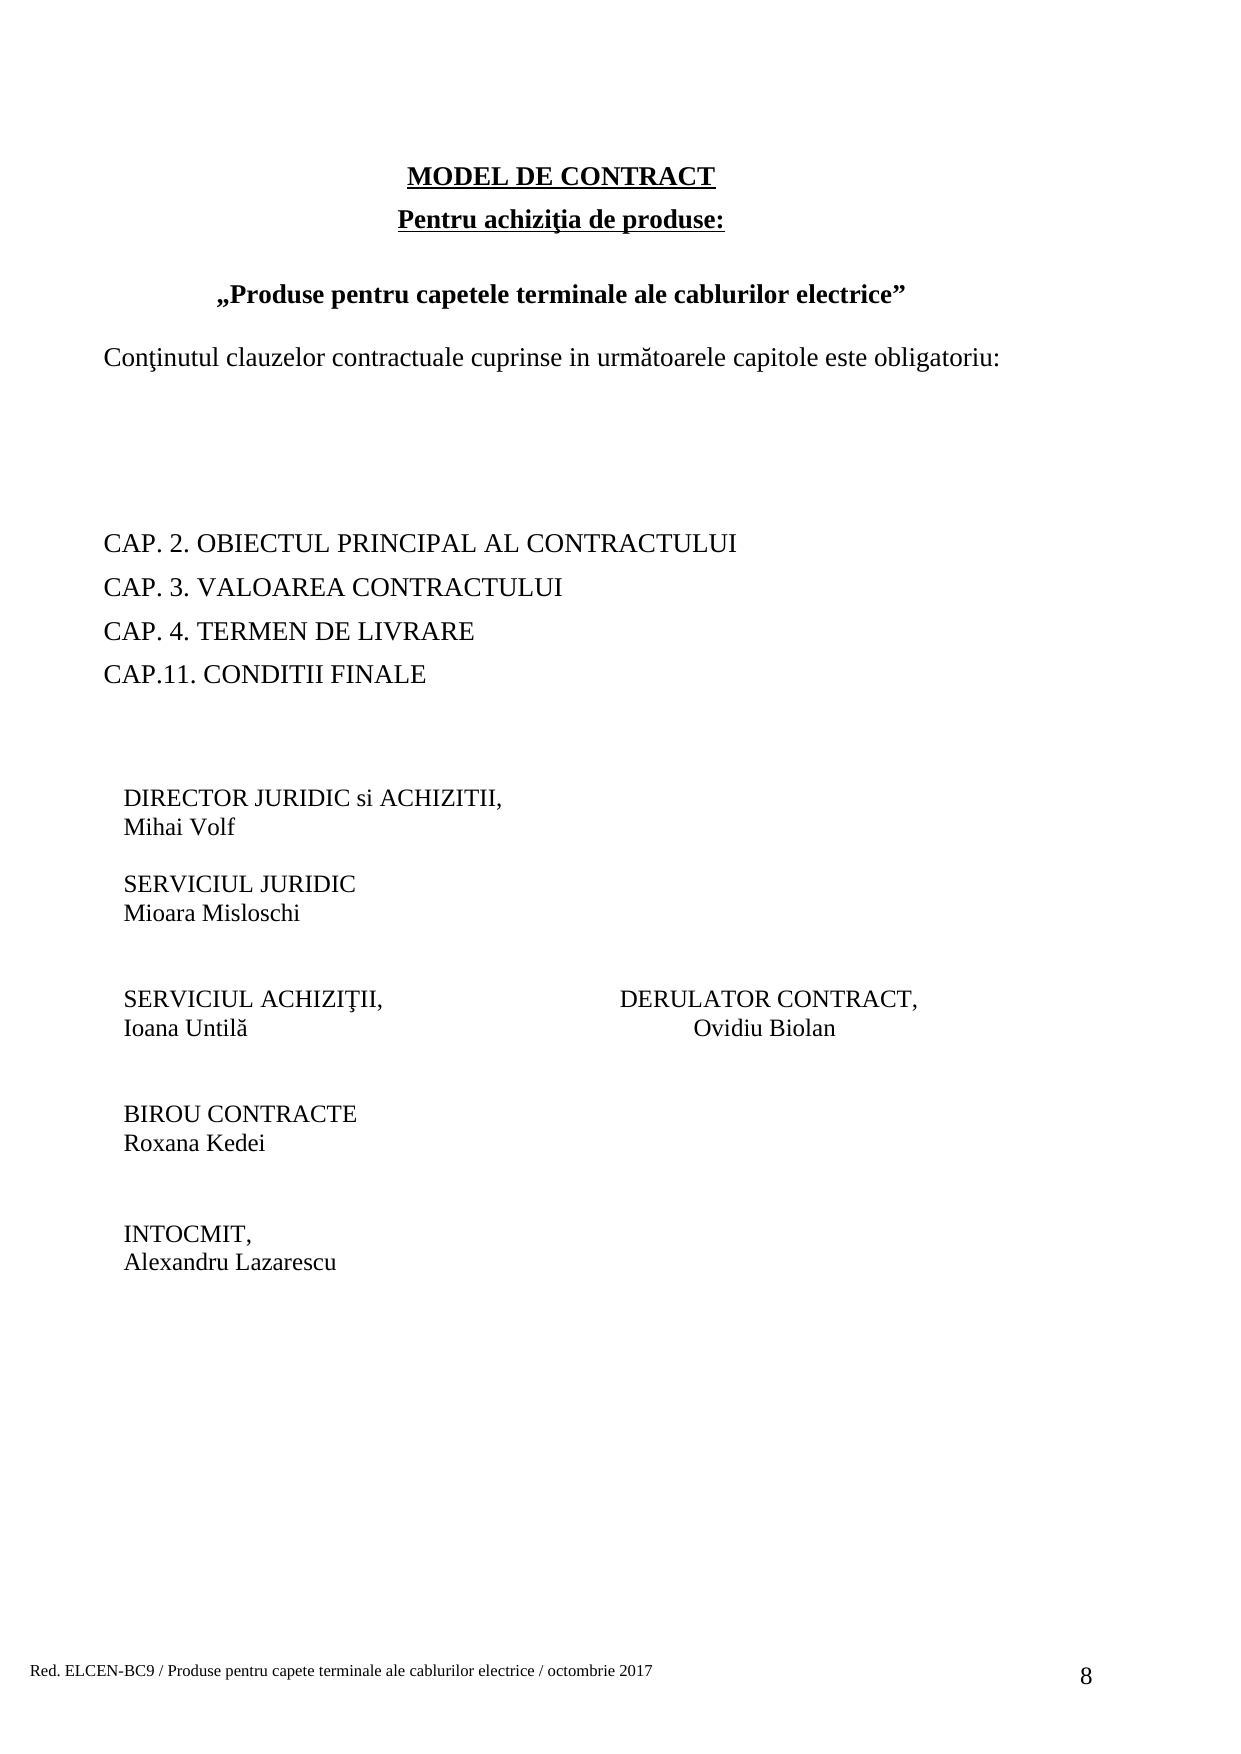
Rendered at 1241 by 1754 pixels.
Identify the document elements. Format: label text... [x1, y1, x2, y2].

text Alexandru Lazarescu [49, 1247, 1092, 1276]
text Roxana Kedei [123, 1128, 1092, 1157]
text DIRECTOR JURIDIC si ACHIZITII, [123, 783, 1092, 812]
text CAP. 4. TERMEN DE LIVRARE [29, 615, 1092, 646]
text CAP. 2. OBIECTUL PRINCIPAL AL CONTRACTULUI [29, 528, 1092, 559]
subtitle MODEL DE CONTRACT [29, 160, 1092, 191]
text CAP.11. CONDITII FINALE [29, 658, 1092, 690]
subtitle Pentru achiziţia de produse: [29, 204, 1092, 235]
text SERVICIUL JURIDIC [123, 869, 1092, 898]
text „Produse pentru capetele terminale ale cablurilor electrice” [29, 278, 1092, 309]
text Conţinutul clauzelor contractuale cuprinse in următoarele capitole este obligatoriu: [29, 341, 1092, 372]
text Intocmit, [49, 1219, 1092, 1247]
text CAP. 3. VALOAREA CONTRACTULUI [29, 571, 1092, 602]
text Mioara Misloschi [123, 898, 1092, 927]
text Mihai Volf [123, 812, 1092, 841]
text Ioana Untilă Ovidiu Biolan [123, 1013, 1092, 1042]
text SERVICIUL ACHIZIŢII, Derulator contract, [123, 984, 1092, 1013]
text BIROU CONTRACTE [123, 1099, 1092, 1128]
